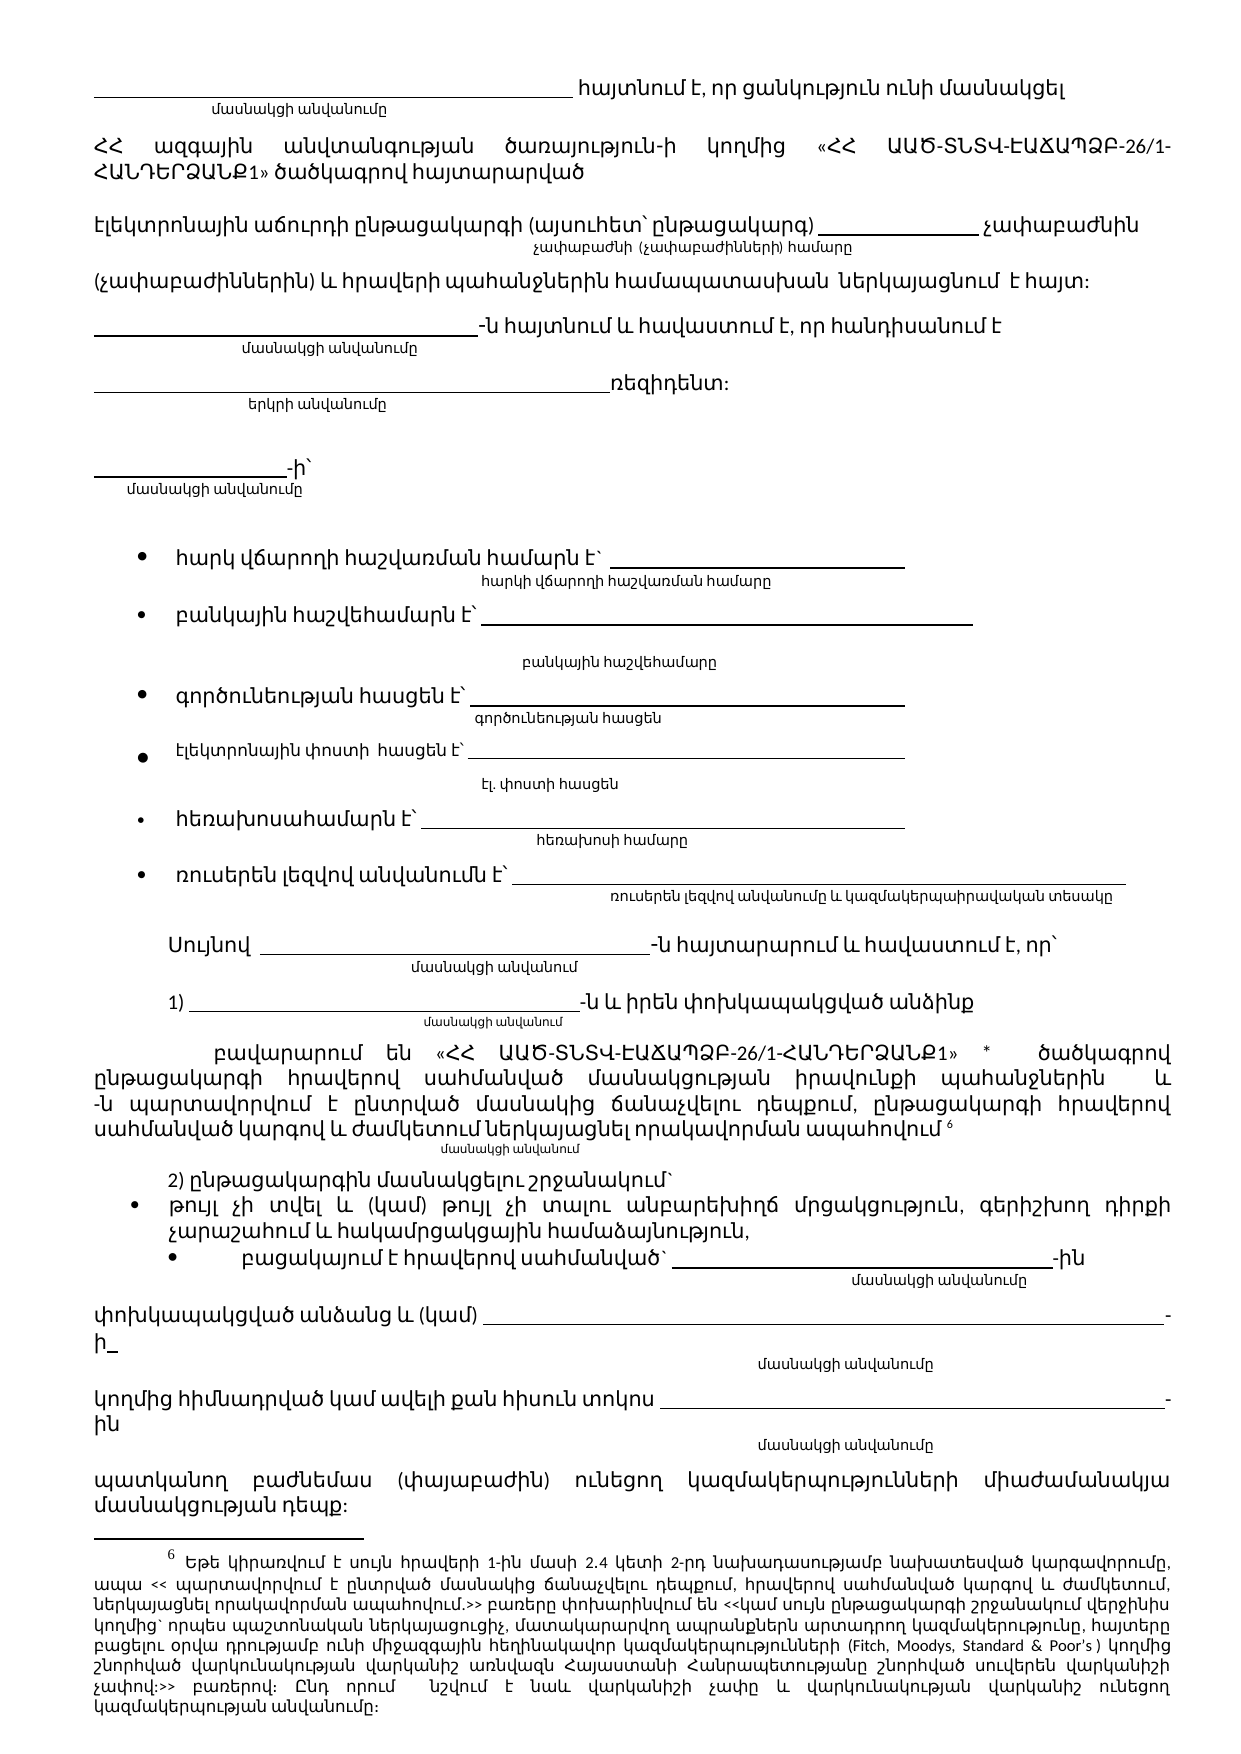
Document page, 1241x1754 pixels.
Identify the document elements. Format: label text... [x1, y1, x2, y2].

text մասնակցի անվանում [94, 1014, 1171, 1040]
text փոխկապակցված անձանց և (կամ) -ի [94, 1302, 1171, 1355]
text բանկային հաշվեհամարը [94, 653, 1171, 684]
text հեռախոսի համարը [462, 831, 1171, 862]
text մասնակցի անվանումը [94, 480, 1171, 511]
list հեռախոսահամարն է՝ [138, 806, 1171, 831]
text 2) ընթացակարգին մասնակցելու շրջանակում` [94, 1167, 1171, 1192]
list ռուսերեն լեզվով անվանումն է՝ [138, 862, 1171, 887]
text -ի՝ [94, 455, 1171, 480]
list գործունեության հասցեն է՝ [138, 684, 1171, 709]
text երկրի անվանումը [94, 396, 1171, 426]
text ռուսերեն լեզվով անվանումը և կազմակերպաիրավական տեսակը [536, 887, 1171, 918]
text ռեզիդենտ: [94, 370, 1171, 396]
text մասնակցի անվանումը [94, 100, 1171, 131]
list թույլ չի տվել և (կամ) թույլ չի տալու անբարեխիղճ մրցակցություն, գերիշխող դիրքի չարաշահում և հակամրցակցային համաձայնություն, [131, 1192, 1171, 1243]
text (չափաբաժիններին) և հրավերի պահանջներին համապատասխան ներկայացնում է հայտ: [94, 268, 1171, 294]
text մասնակցի անվանում [94, 1142, 1171, 1167]
list էլեկտրոնային փոստի հասցեն է՝ [138, 740, 1171, 775]
text հարկի վճարողի հաշվառման համարը [94, 572, 1171, 602]
text մասնակցի անվանումը [94, 339, 1171, 370]
list բանկային հաշվեհամարն է՝ [138, 602, 1171, 653]
text -ն հայտնում և հավաստում է, որ հանդիսանում է [94, 309, 1171, 339]
text գործունեության հասցեն [94, 709, 1171, 740]
text Սույնով -ն հայտարարում և հավաստում է, որ՝ [94, 928, 1171, 958]
list բացակայում է հրավերով սահմանված` -ին [94, 1243, 1171, 1271]
text մասնակցի անվանումը [94, 1271, 1171, 1302]
text էլեկտրոնային աճուրդի ընթացակարգի (այսուհետ՝ ընթացակարգ) չափաբաժնին [94, 212, 1171, 238]
text էլ. փոստի հասցեն [94, 775, 1171, 806]
text 1) -ն և իրեն փոխկապակցված անձինք [94, 989, 1171, 1014]
text բավարարում են «ՀՀ ԱԱԾ-ՏՆՏՎ-ԷԱՃԱՊՁԲ-26/1-ՀԱՆԴԵՐՁԱՆՔ1» * ծածկագրով ընթացակարգի հրավերով սահմանված մասնակցության իրավունքի պահանջներին և -ն պարտավորվում է ընտրված մասնակից ճանաչվելու դեպքում, ընթացակարգի հրավերով սահմանված կարգով և ժամկետում ներկայացնել որակավորման ապահովում [94, 1040, 1171, 1142]
list հարկ վճարողի հաշվառման համարն է` [138, 541, 1171, 572]
text մասնակցի անվանումը [94, 1355, 1171, 1386]
text հայտնում է, որ ցանկություն ունի մասնակցել [94, 75, 1171, 100]
text չափաբաժնի (չափաբաժինների) համարը [94, 238, 1171, 268]
text պատկանող բաժնեմաս (փայաբաժին) ունեցող կազմակերպությունների միաժամանակյա մասնակցության դեպք: [94, 1467, 1171, 1518]
text մասնակցի անվանում [94, 958, 1171, 989]
text ՀՀ ազգային անվտանգության ծառայություն-ի կողմից «ՀՀ ԱԱԾ-ՏՆՏՎ-ԷԱՃԱՊՁԲ-26/1-ՀԱՆԴԵՐՁԱՆՔ1» ծածկագրով հայտարարված [94, 131, 1171, 184]
text կողմից հիմնադրված կամ ավելի քան հիսուն տոկոս -ին [94, 1386, 1171, 1437]
text մասնակցի անվանումը [94, 1437, 1171, 1467]
